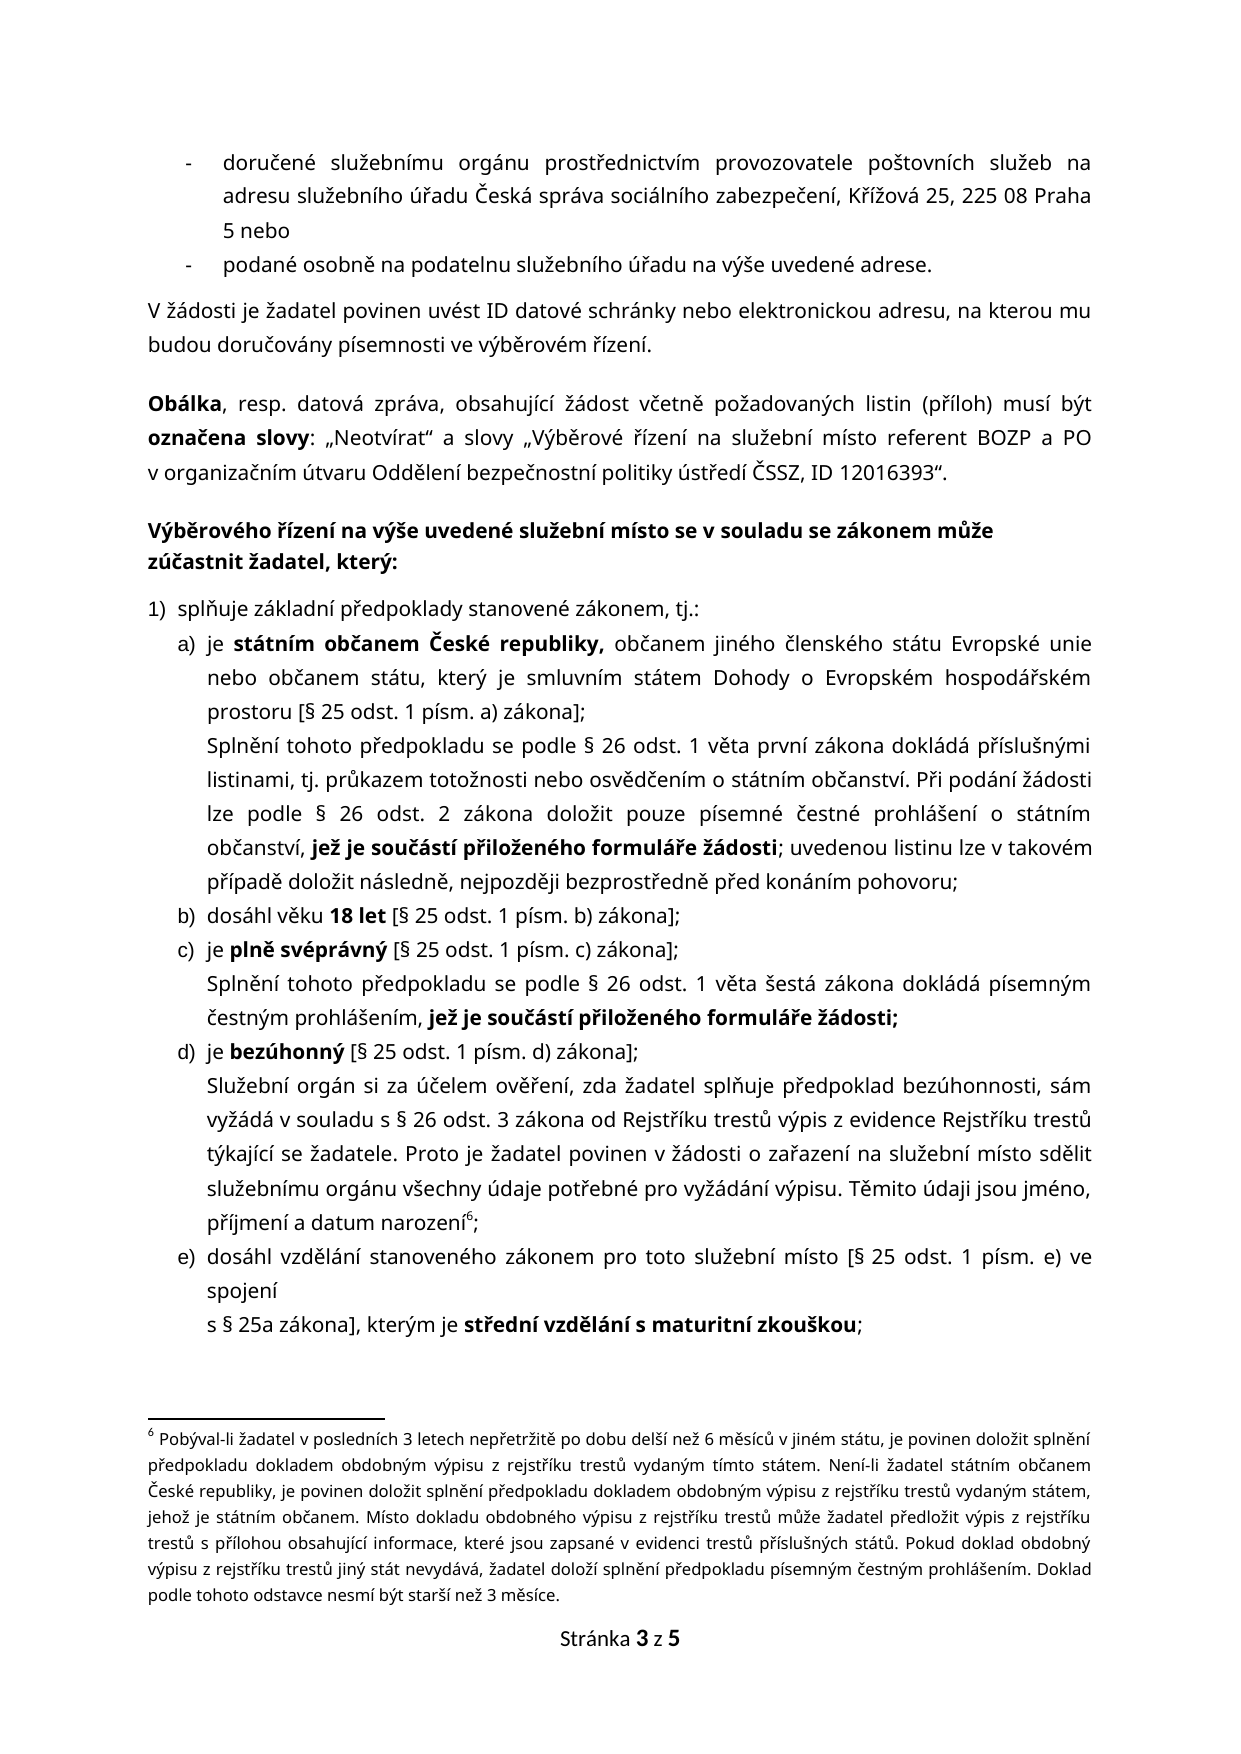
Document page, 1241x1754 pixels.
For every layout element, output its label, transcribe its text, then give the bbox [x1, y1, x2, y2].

list je státním občanem České republiky, občanem jiného členského státu Evropské unie nebo občanem státu, který je smluvním státem Dohody o Evropském hospodářském prostoru [§ 25 odst. 1 písm. a) zákona]; [177, 629, 1093, 725]
text Splnění tohoto předpokladu se podle § 26 odst. 1 věta šestá zákona dokládá písemným čestným prohlášením, jež je součástí přiloženého formuláře žádosti; [207, 969, 1093, 1032]
text V žádosti je žadatel povinen uvést ID datové schránky nebo elektronickou adresu, na kterou mu budou doručovány písemnosti ve výběrovém řízení. [148, 296, 1093, 359]
list dosáhl věku 18 let [§ 25 odst. 1 písm. b) zákona]; [177, 901, 1093, 929]
list podané osobně na podatelnu služebního úřadu na výše uvedené adrese. [185, 250, 1093, 278]
text Obálka, resp. datová zpráva, obsahující žádost včetně požadovaných listin (příloh) musí být označena slovy: „Neotvírat“ a slovy „Výběrové řízení na služební místo referent BOZP a PO v organizačním útvaru Oddělení bezpečnostní politiky ústředí ČSSZ, ID 12016393“. [148, 389, 1093, 486]
list doručené služebnímu orgánu prostřednictvím provozovatele poštovních služeb na adresu služebního úřadu Česká správa sociálního zabezpečení, Křížová 25, 225 08 Praha 5 nebo [185, 148, 1093, 244]
list je bezúhonný [§ 25 odst. 1 písm. d) zákona]; [177, 1037, 1093, 1066]
text Splnění tohoto předpokladu se podle § 26 odst. 1 věta první zákona dokládá příslušnými listinami, tj. průkazem totožnosti nebo osvědčením o státním občanství. Při podání žádosti lze podle § 26 odst. 2 zákona doložit pouze písemné čestné prohlášení o státním občanství, jež je součástí přiloženého formuláře žádosti; uvedenou listinu lze v takovém případě doložit následně, nejpozději bezprostředně před konáním pohovoru; [207, 731, 1093, 896]
list splňuje základní předpoklady stanovené zákonem, tj.: [148, 594, 1093, 623]
list je plně svéprávný [§ 25 odst. 1 písm. c) zákona]; [177, 935, 1093, 964]
text Výběrového řízení na výše uvedené služební místo se v souladu se zákonem může zúčastnit žadatel, který: [148, 517, 1093, 576]
text Služební orgán si za účelem ověření, zda žadatel splňuje předpoklad bezúhonnosti, sám vyžádá v souladu s § 26 odst. 3 zákona od Rejstříku trestů výpis z evidence Rejstříku trestů týkající se žadatele. Proto je žadatel povinen v žádosti o zařazení na služební místo sdělit služebnímu orgánu všechny údaje potřebné pro vyžádání výpisu. Těmito údaji jsou jméno, příjmení a datum narození; [207, 1071, 1093, 1236]
list dosáhl vzdělání stanoveného zákonem pro toto služební místo [§ 25 odst. 1 písm. e) ve spojení s § 25a zákona], kterým je střední vzdělání s maturitní zkouškou; [177, 1242, 1093, 1338]
